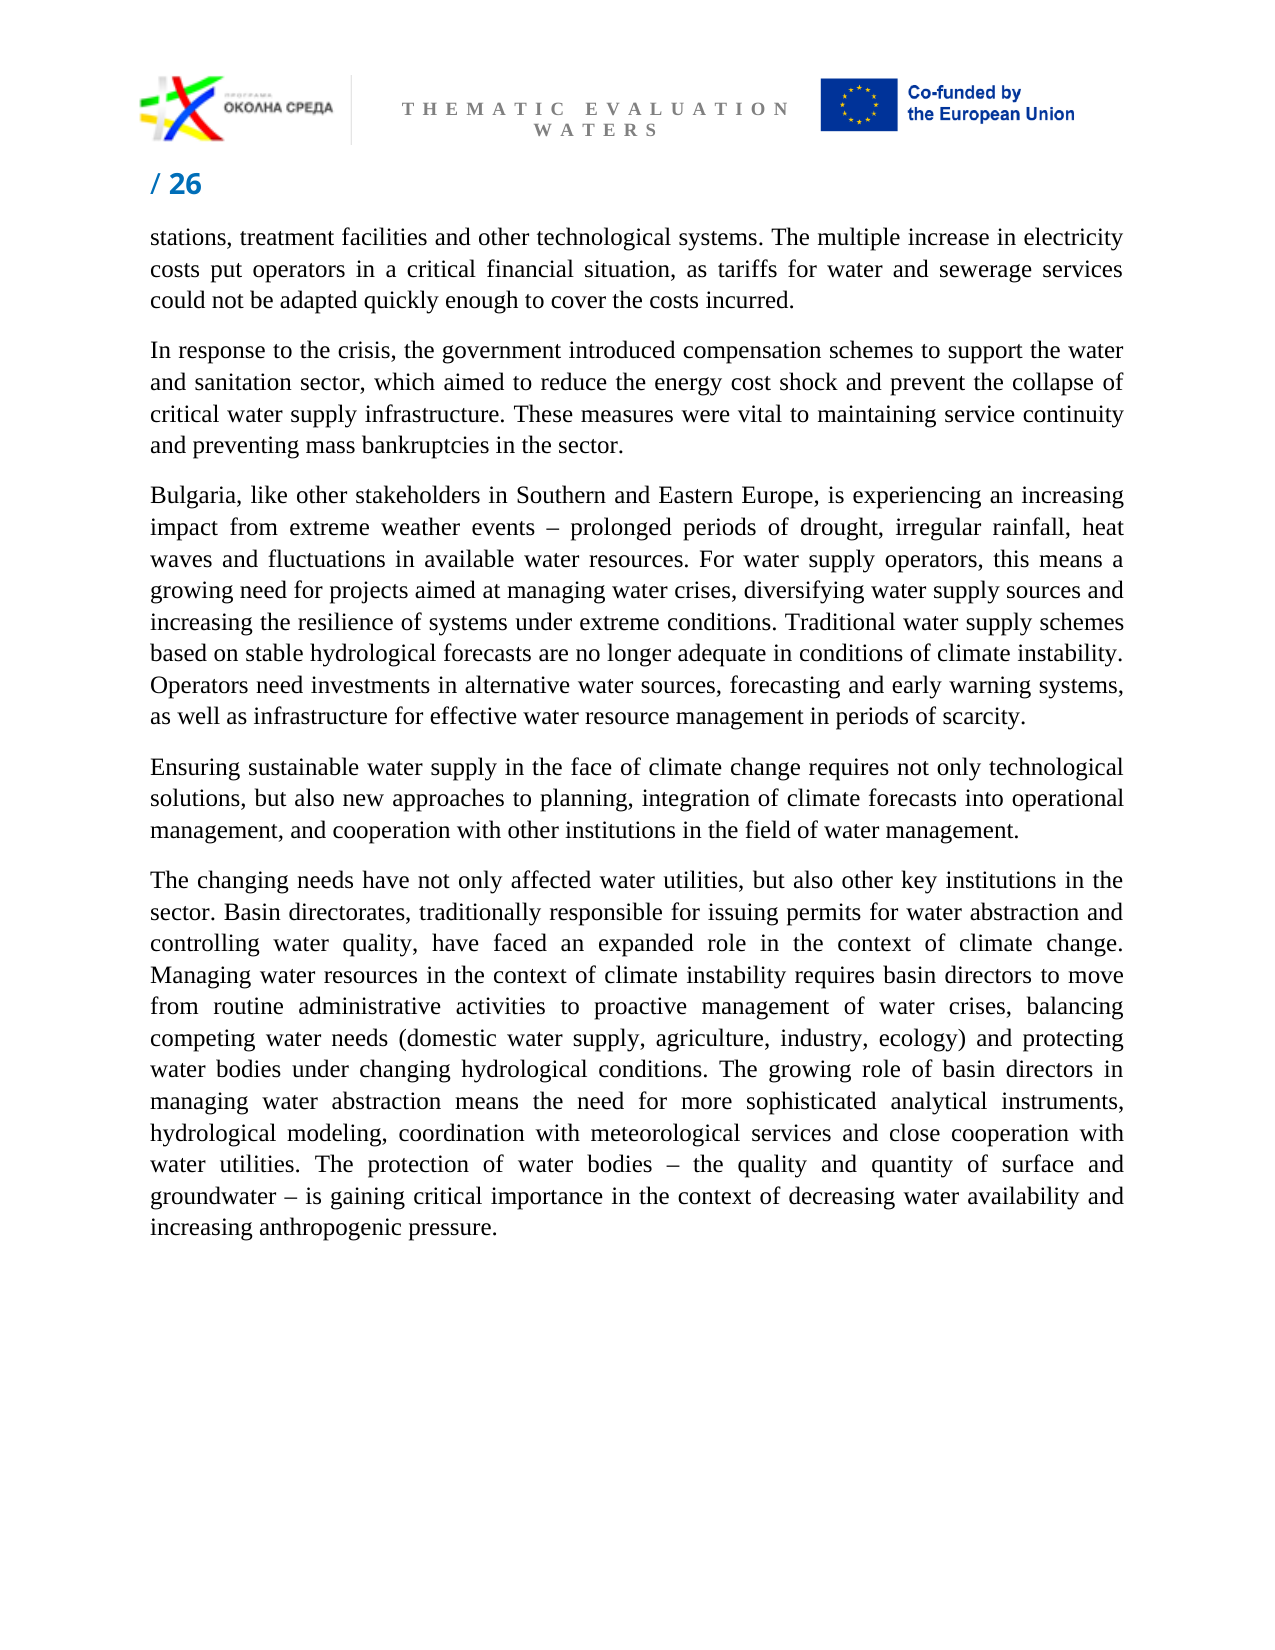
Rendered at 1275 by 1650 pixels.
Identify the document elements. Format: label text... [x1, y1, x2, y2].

text Bulgaria, like other stakeholders in Southern and Eastern Europe, is experiencing an increasing impact from extreme weather events – prolonged periods of drought, irregular rainfall, heat waves and fluctuations in available water resources. For water supply operators, this means a growing need for projects aimed at managing water crises, diversifying water supply sources and increasing the resilience of systems under extreme conditions. Traditional water supply schemes based on stable hydrological forecasts are no longer adequate in conditions of climate instability. Operators need investments in alternative water sources, forecasting and early warning systems, as well as infrastructure for effective water resource management in periods of scarcity. [150, 481, 1125, 730]
picture [817, 75, 1077, 135]
text The changing needs have not only affected water utilities, but also other key institutions in the sector. Basin directorates, traditionally responsible for issuing permits for water abstraction and controlling water quality, have faced an expanded role in the context of climate change. Managing water resources in the context of climate instability requires basin directors to move from routine administrative activities to proactive management of water crises, balancing competing water needs (domestic water supply, agriculture, industry, ecology) and protecting water bodies under changing hydrological conditions. The growing role of basin directors in managing water abstraction means the need for more sophisticated analytical instruments, hydrological modeling, coordination with meteorological services and close cooperation with water utilities. The protection of water bodies – the quality and quantity of surface and groundwater – is gaining critical importance in the context of decreasing water availability and increasing anthropogenic pressure. [150, 865, 1125, 1241]
text In response to the crisis, the government introduced compensation schemes to support the water and sanitation sector, which aimed to reduce the energy cost shock and prevent the collapse of critical water supply infrastructure. These measures were vital to maintaining service continuity and preventing mass bankruptcies in the sector. [150, 336, 1125, 459]
picture [123, 75, 353, 145]
text Ensuring sustainable water supply in the face of climate change requires not only technological solutions, but also new approaches to planning, integration of climate forecasts into operational management, and cooperation with other institutions in the field of water management. [150, 752, 1125, 844]
